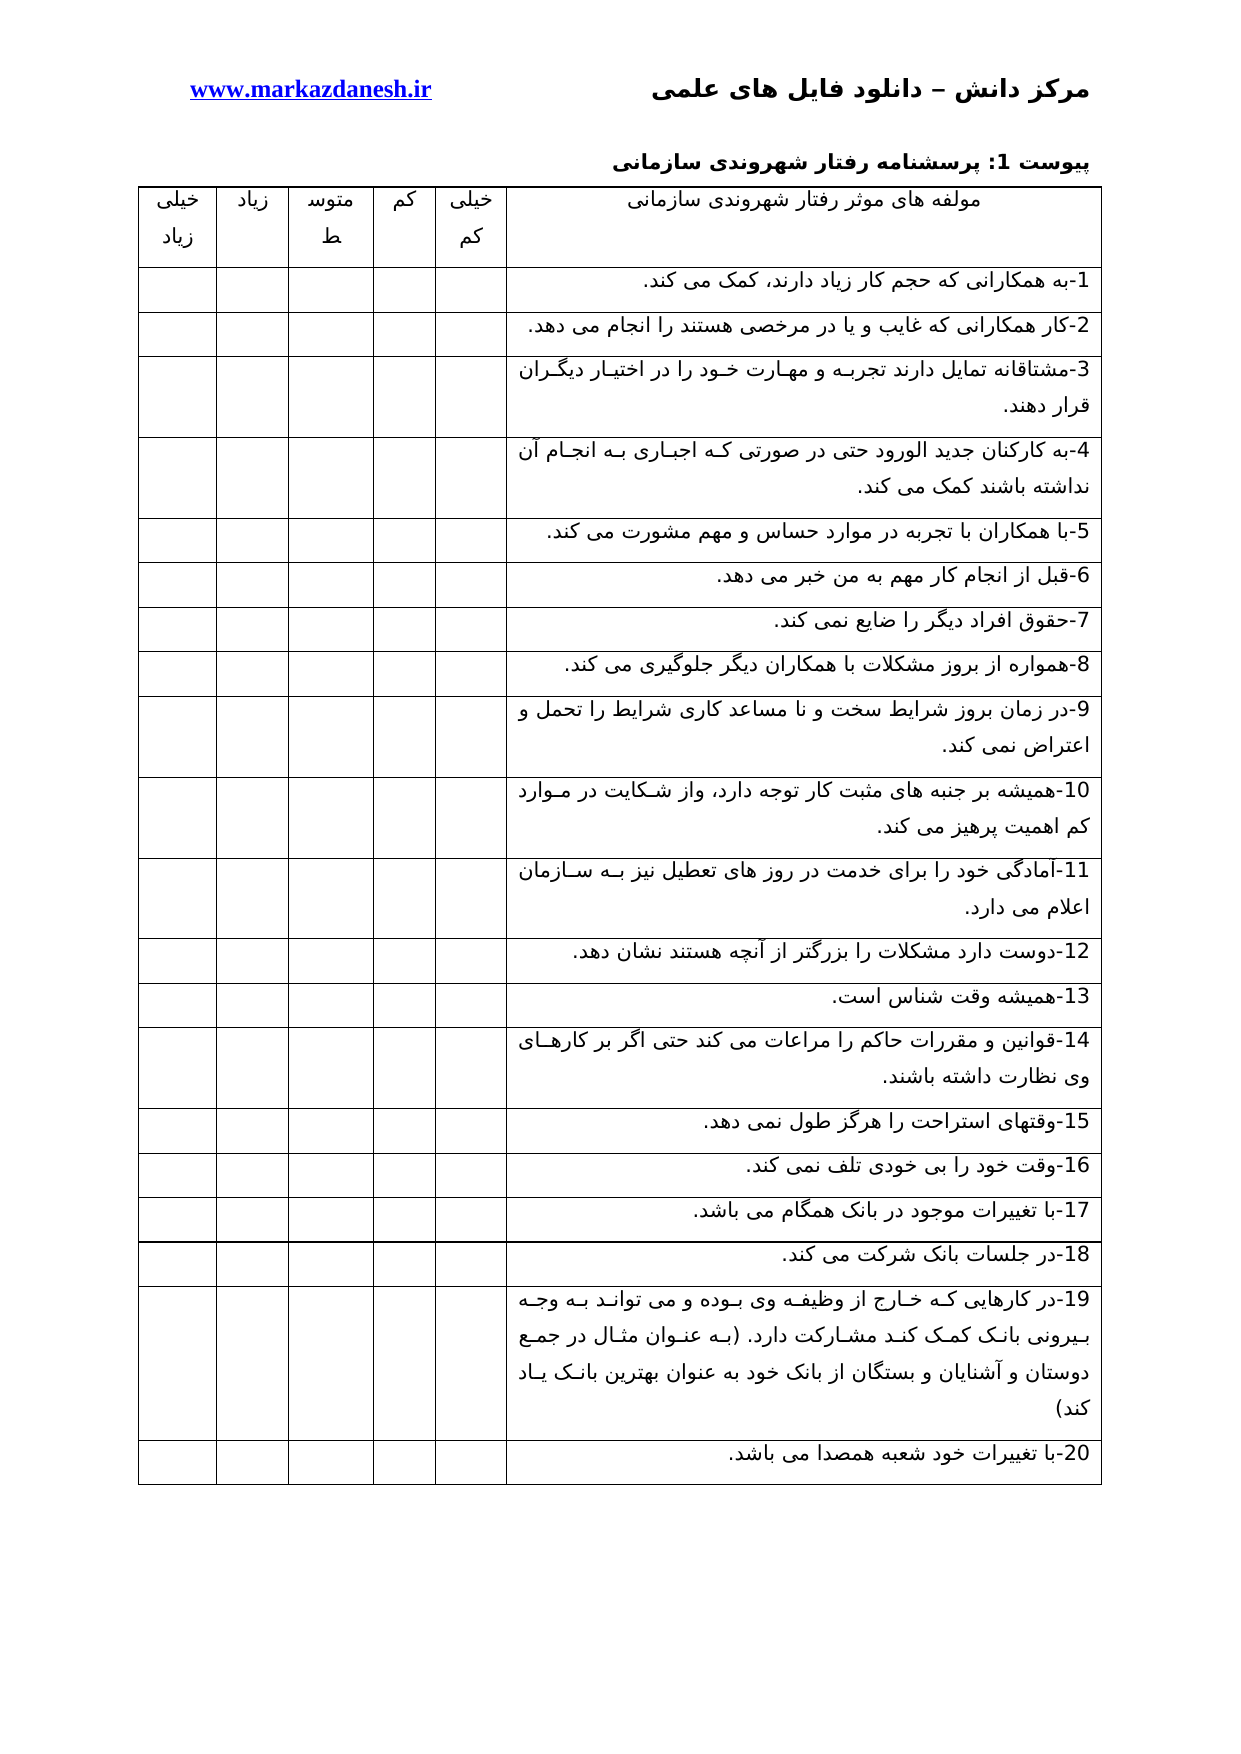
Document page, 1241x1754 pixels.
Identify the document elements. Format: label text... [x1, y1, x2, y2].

table_cell [139, 563, 216, 607]
table_cell [374, 778, 435, 857]
table_cell [139, 438, 216, 518]
table_cell [289, 1028, 373, 1108]
table_cell 7-حقوق افراد دیگر را ضایع نمی کند. [507, 608, 1101, 651]
table_cell [436, 697, 506, 777]
table_cell [139, 357, 216, 437]
table_cell [374, 563, 435, 607]
table_cell [139, 939, 216, 983]
table_header متوسط [289, 188, 373, 267]
table_cell 8-همواره از بروز مشکلات با همکاران دیگر جلوگیری می کند. [507, 652, 1101, 696]
table_cell [374, 313, 435, 356]
table_cell [374, 652, 435, 696]
table_cell [374, 859, 435, 938]
table_cell 3-مشتاقانه تمایل دارند تجربه و مهارت خود را در اختیار دیگران قرار دهند. [507, 357, 1101, 437]
table_cell [217, 984, 288, 1027]
table_cell [374, 1441, 435, 1484]
table_cell [217, 438, 288, 518]
table_cell [217, 563, 288, 607]
table_cell [374, 1198, 435, 1241]
table_cell 12-دوست دارد مشکلات را بزرگتر از آنچه هستند نشان دهد. [507, 939, 1101, 983]
table_cell [217, 778, 288, 857]
table_cell [139, 519, 216, 562]
table_cell [289, 984, 373, 1027]
table_cell [217, 1028, 288, 1108]
table_cell 13-همیشه وقت شناس است. [507, 984, 1101, 1027]
table_cell [217, 1287, 288, 1439]
table_cell 5-با همکاران با تجربه در موارد حساس و مهم مشورت می کند. [507, 519, 1101, 562]
table_cell [139, 1028, 216, 1108]
table_cell [289, 357, 373, 437]
table_cell 16-وقت خود را بی خودی تلف نمی کند. [507, 1154, 1101, 1197]
table_cell [139, 1154, 216, 1197]
table_cell [139, 697, 216, 777]
table_cell [139, 1441, 216, 1484]
table_cell [217, 1441, 288, 1484]
table_cell 19-در کارهایی که خارج از وظیفه وی بوده و می تواند به وجه بیرونی بانک کمک کند مشارکت دارد. (به عنوان مثال در جمع دوستان و آشنایان و بستگان از بانک خود به عنوان بهترین بانک یاد کند) [507, 1287, 1101, 1439]
table_cell [289, 1243, 373, 1286]
table_header مولفه های موثر رفتار شهروندی سازمانی [507, 188, 1101, 267]
table_cell [139, 268, 216, 312]
table_cell [289, 697, 373, 777]
table_cell [217, 859, 288, 938]
table_cell [436, 1154, 506, 1197]
table_cell 18-در جلسات بانک شرکت می کند. [507, 1243, 1101, 1286]
table_cell [289, 608, 373, 651]
table_cell [374, 1243, 435, 1286]
table_cell [289, 1198, 373, 1241]
table_cell [217, 1109, 288, 1152]
table_cell [436, 313, 506, 356]
table_cell [436, 1198, 506, 1241]
table_cell [139, 1198, 216, 1241]
table_cell [289, 939, 373, 983]
table_cell [217, 652, 288, 696]
table_cell [436, 984, 506, 1027]
table_cell [139, 1109, 216, 1152]
table_cell [374, 1287, 435, 1439]
table_cell [374, 1028, 435, 1108]
table_cell [374, 1109, 435, 1152]
table_cell [289, 1441, 373, 1484]
table_cell [436, 357, 506, 437]
table_cell [436, 608, 506, 651]
table_cell [374, 519, 435, 562]
table_cell [436, 563, 506, 607]
table_cell 6-قبل از انجام کار مهم به من خبر می دهد. [507, 563, 1101, 607]
table_cell [217, 697, 288, 777]
table_header کم [374, 188, 435, 267]
table_cell [374, 984, 435, 1027]
table_cell [436, 519, 506, 562]
table_cell [289, 563, 373, 607]
table_cell [217, 1154, 288, 1197]
table_cell 10-همیشه بر جنبه های مثبت کار توجه دارد، واز شکایت در موارد کم اهمیت پرهیز می کند. [507, 778, 1101, 857]
table_cell [289, 438, 373, 518]
table_cell [289, 1287, 373, 1439]
table_header خیلی زیاد [139, 188, 216, 267]
table_cell [139, 1243, 216, 1286]
table_cell 17-با تغییرات موجود در بانک همگام می باشد. [507, 1198, 1101, 1241]
table_cell 11-آمادگی خود را برای خدمت در روز های تعطیل نیز به سازمان اعلام می دارد. [507, 859, 1101, 938]
table_cell 1-به همکارانی که حجم کار زیاد دارند، کمک می کند. [507, 268, 1101, 312]
table_cell [289, 313, 373, 356]
table_cell [217, 268, 288, 312]
table_cell [217, 1243, 288, 1286]
table_cell [436, 1109, 506, 1152]
table_cell [374, 608, 435, 651]
table_header زیاد [217, 188, 288, 267]
table_cell [436, 778, 506, 857]
table_cell [289, 1154, 373, 1197]
table_cell [139, 1287, 216, 1439]
table_header خیلی کم [436, 188, 506, 267]
table_cell [374, 1154, 435, 1197]
table_cell [436, 1028, 506, 1108]
table_cell [289, 859, 373, 938]
table_cell [217, 939, 288, 983]
table_cell [374, 697, 435, 777]
table_cell 15-وقتهای استراحت را هرگز طول نمی دهد. [507, 1109, 1101, 1152]
table_cell [374, 939, 435, 983]
table_cell [289, 652, 373, 696]
table_cell [374, 268, 435, 312]
text پیوست 1: پرسشنامه رفتار شهروندی سازمانی [150, 150, 1090, 174]
table_cell 9-در زمان بروز شرایط سخت و نا مساعد کاری شرایط را تحمل و اعتراض نمی کند. [507, 697, 1101, 777]
table_cell [436, 1287, 506, 1439]
table_cell [436, 1243, 506, 1286]
table_cell [436, 438, 506, 518]
table_cell [139, 859, 216, 938]
table_cell [436, 939, 506, 983]
table_cell [139, 778, 216, 857]
table_cell [436, 268, 506, 312]
table_cell [374, 438, 435, 518]
table_cell 14-قوانین و مقررات حاکم را مراعات می کند حتی اگر بر کارهای وی نظارت داشته باشند. [507, 1028, 1101, 1108]
table_cell [289, 778, 373, 857]
table_cell [217, 519, 288, 562]
table_cell [289, 1109, 373, 1152]
table_cell [374, 357, 435, 437]
table_cell [139, 608, 216, 651]
table_cell [436, 652, 506, 696]
table_cell [436, 1441, 506, 1484]
table_cell [289, 519, 373, 562]
table_cell [217, 313, 288, 356]
table_cell [217, 608, 288, 651]
table_cell 20-با تغییرات خود شعبه همصدا می باشد. [507, 1441, 1101, 1484]
table_cell [436, 859, 506, 938]
table_cell 2-کار همکارانی که غایب و یا در مرخصی هستند را انجام می دهد. [507, 313, 1101, 356]
table_cell [217, 1198, 288, 1241]
table_cell [289, 268, 373, 312]
table_cell [217, 357, 288, 437]
table_cell [139, 652, 216, 696]
table_cell [139, 313, 216, 356]
table_cell [139, 984, 216, 1027]
table_cell 4-به کارکنان جدید الورود حتی در صورتی که اجباری به انجام آن نداشته باشند کمک می کند. [507, 438, 1101, 518]
